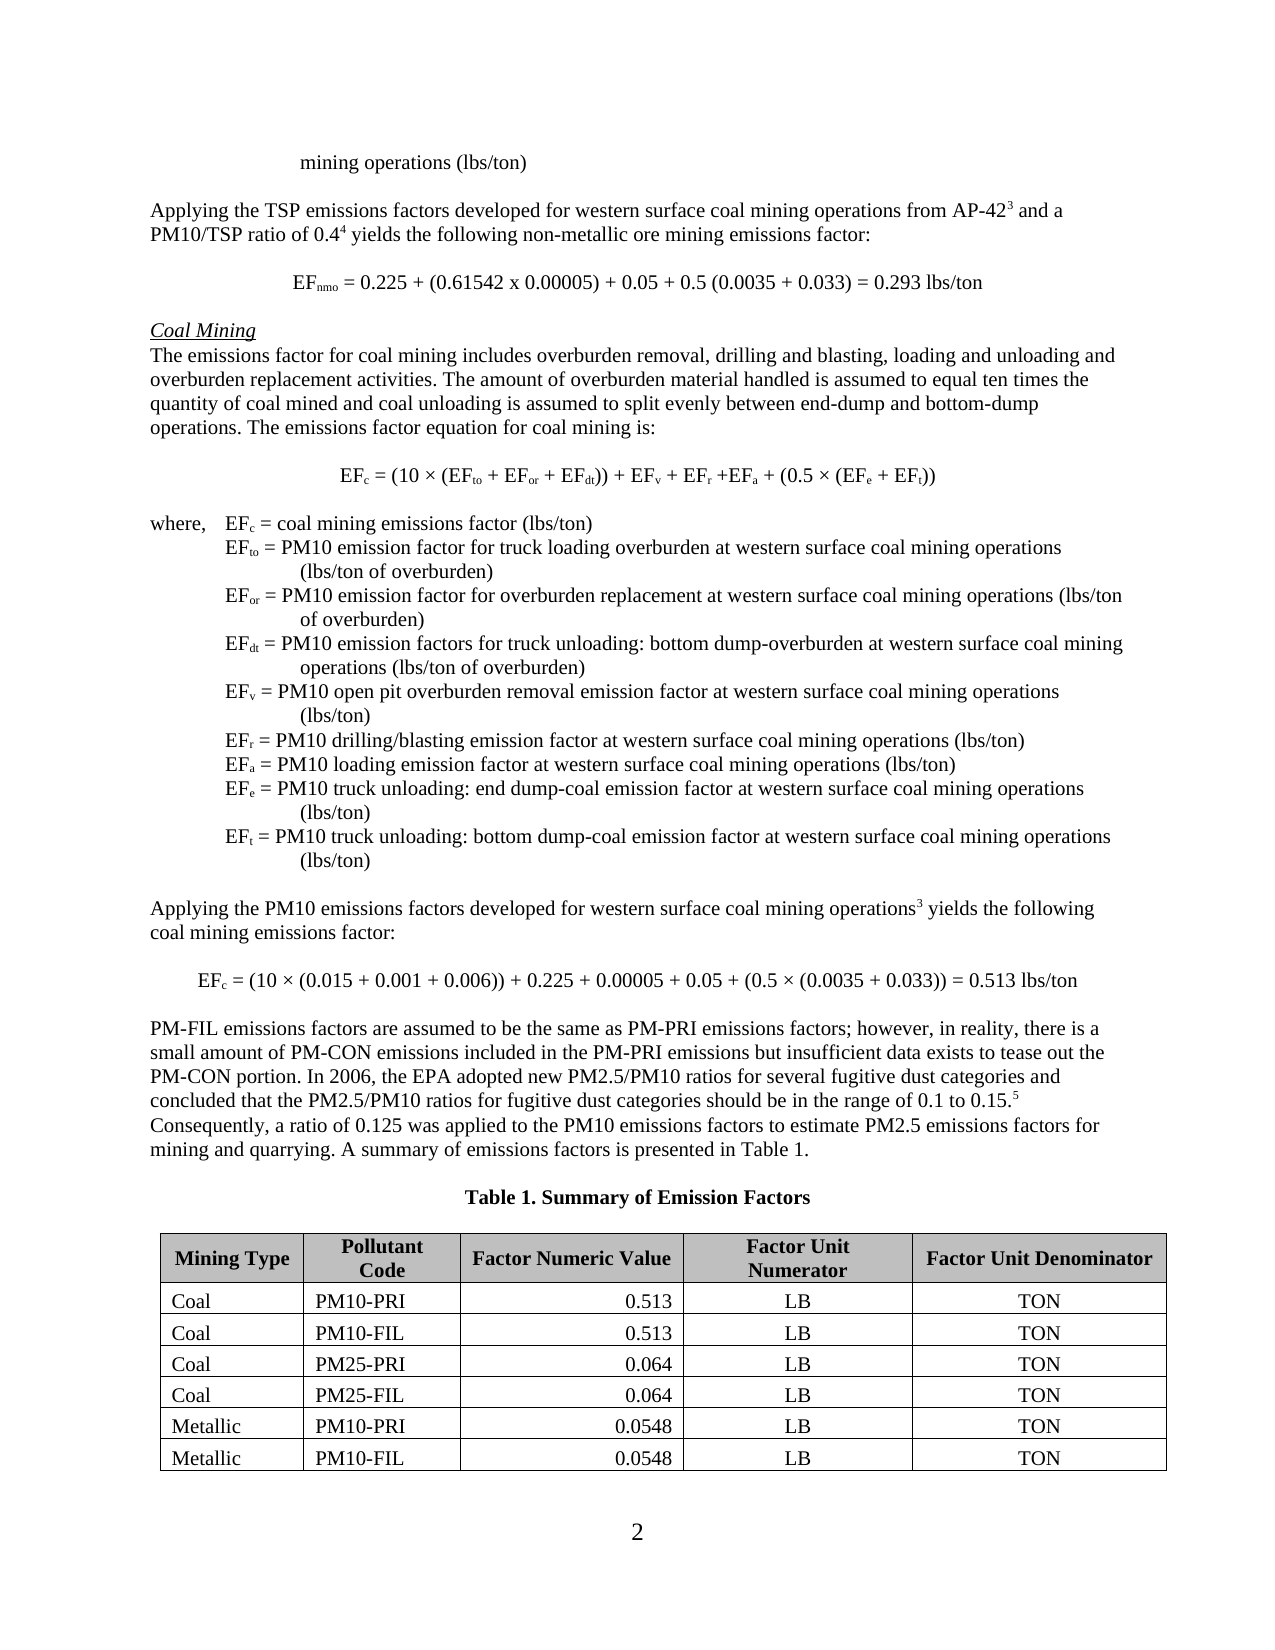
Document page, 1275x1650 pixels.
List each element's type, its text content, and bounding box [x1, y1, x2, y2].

text EFt = PM10 truck unloading: bottom dump-coal emission factor at western surface coal mining operations (lbs/ton) [225, 824, 1125, 872]
text where, EFc = coal mining emissions factor (lbs/ton) [150, 511, 1125, 535]
text mining operations (lbs/ton) [225, 150, 1125, 174]
text EFnmo = 0.225 + (0.61542 x 0.00005) + 0.05 + 0.5 (0.0035 + 0.033) = 0.293 lbs/ton [150, 270, 1125, 294]
text EFto = PM10 emission factor for truck loading overburden at western surface coal mining operations (lbs/ton of overburden) [225, 535, 1125, 583]
table_cell Coal [161, 1346, 303, 1376]
table_header Pollutant Code [304, 1234, 460, 1282]
table_cell PM10-FIL [304, 1439, 460, 1469]
table_cell TON [913, 1377, 1166, 1407]
table_cell PM10-FIL [304, 1314, 460, 1344]
text EFe = PM10 truck unloading: end dump-coal emission factor at western surface coal mining operations (lbs/ton) [225, 776, 1125, 824]
text EFa = PM10 loading emission factor at western surface coal mining operations (lbs/ton) [150, 752, 1125, 776]
text EFdt = PM10 emission factors for truck unloading: bottom dump-overburden at western surface coal mining operations (lbs/ton of overburden) [225, 631, 1125, 679]
table_cell 0.513 [461, 1314, 683, 1344]
table_cell 0.0548 [461, 1439, 683, 1469]
table_cell LB [684, 1377, 912, 1407]
table_cell PM25-FIL [304, 1377, 460, 1407]
text Table 1. Summary of Emission Factors [150, 1185, 1125, 1209]
text EFv = PM10 open pit overburden removal emission factor at western surface coal mining operations (lbs/ton) [225, 679, 1125, 727]
text EFc = (10 × (0.015 + 0.001 + 0.006)) + 0.225 + 0.00005 + 0.05 + (0.5 × (0.0035 + 0.033)) = 0.513 lbs/ton [150, 968, 1125, 992]
table_cell TON [913, 1439, 1166, 1469]
table_cell 0.064 [461, 1377, 683, 1407]
table_cell 0.0548 [461, 1408, 683, 1438]
text EFr = PM10 drilling/blasting emission factor at western surface coal mining operations (lbs/ton) [150, 727, 1125, 752]
table_header Factor Unit Numerator [684, 1234, 912, 1282]
table_cell LB [684, 1283, 912, 1313]
table_cell PM10-PRI [304, 1283, 460, 1313]
table_cell Metallic [161, 1408, 303, 1438]
table_cell PM25-PRI [304, 1346, 460, 1376]
text Applying the TSP emissions factors developed for western surface coal mining operations from AP-423 and a PM10/TSP ratio of 0.44 yields the following non-metallic ore mining emissions factor: [150, 198, 1125, 246]
text Coal Mining [150, 318, 1125, 342]
table_cell LB [684, 1346, 912, 1376]
text The emissions factor for coal mining includes overburden removal, drilling and blasting, loading and unloading and overburden replacement activities. The amount of overburden material handled is assumed to equal ten times the quantity of coal mined and coal unloading is assumed to split evenly between end-dump and bottom-dump operations. The emissions factor equation for coal mining is: [150, 342, 1125, 439]
text Applying the PM10 emissions factors developed for western surface coal mining operations3 yields the following coal mining emissions factor: [150, 896, 1125, 944]
table_cell Coal [161, 1314, 303, 1344]
text EFc = (10 × (EFto + EFor + EFdt)) + EFv + EFr +EFa + (0.5 × (EFe + EFt)) [150, 463, 1125, 487]
table_cell Coal [161, 1283, 303, 1313]
table_cell Coal [161, 1377, 303, 1407]
table_header Factor Unit Denominator [913, 1234, 1166, 1282]
table_cell LB [684, 1314, 912, 1344]
table_cell TON [913, 1408, 1166, 1438]
table_cell TON [913, 1283, 1166, 1313]
text EFor = PM10 emission factor for overburden replacement at western surface coal mining operations (lbs/ton of overburden) [225, 583, 1125, 631]
table_cell PM10-PRI [304, 1408, 460, 1438]
table_cell LB [684, 1408, 912, 1438]
table_cell Metallic [161, 1439, 303, 1469]
table_cell 0.513 [461, 1283, 683, 1313]
table_header Mining Type [161, 1234, 303, 1282]
table_cell TON [913, 1346, 1166, 1376]
text PM-FIL emissions factors are assumed to be the same as PM-PRI emissions factors; however, in reality, there is a small amount of PM-CON emissions included in the PM-PRI emissions but insufficient data exists to tease out the PM-CON portion. In 2006, the EPA adopted new PM2.5/PM10 ratios for several fugitive dust categories and concluded that the PM2.5/PM10 ratios for fugitive dust categories should be in the range of 0.1 to 0.15.5 Consequently, a ratio of 0.125 was applied to the PM10 emissions factors to estimate PM2.5 emissions factors for mining and quarrying. A summary of emissions factors is presented in Table 1. [150, 1016, 1125, 1161]
table_header Factor Numeric Value [461, 1234, 683, 1282]
table_cell 0.064 [461, 1346, 683, 1376]
table_cell TON [913, 1314, 1166, 1344]
table_cell LB [684, 1439, 912, 1469]
